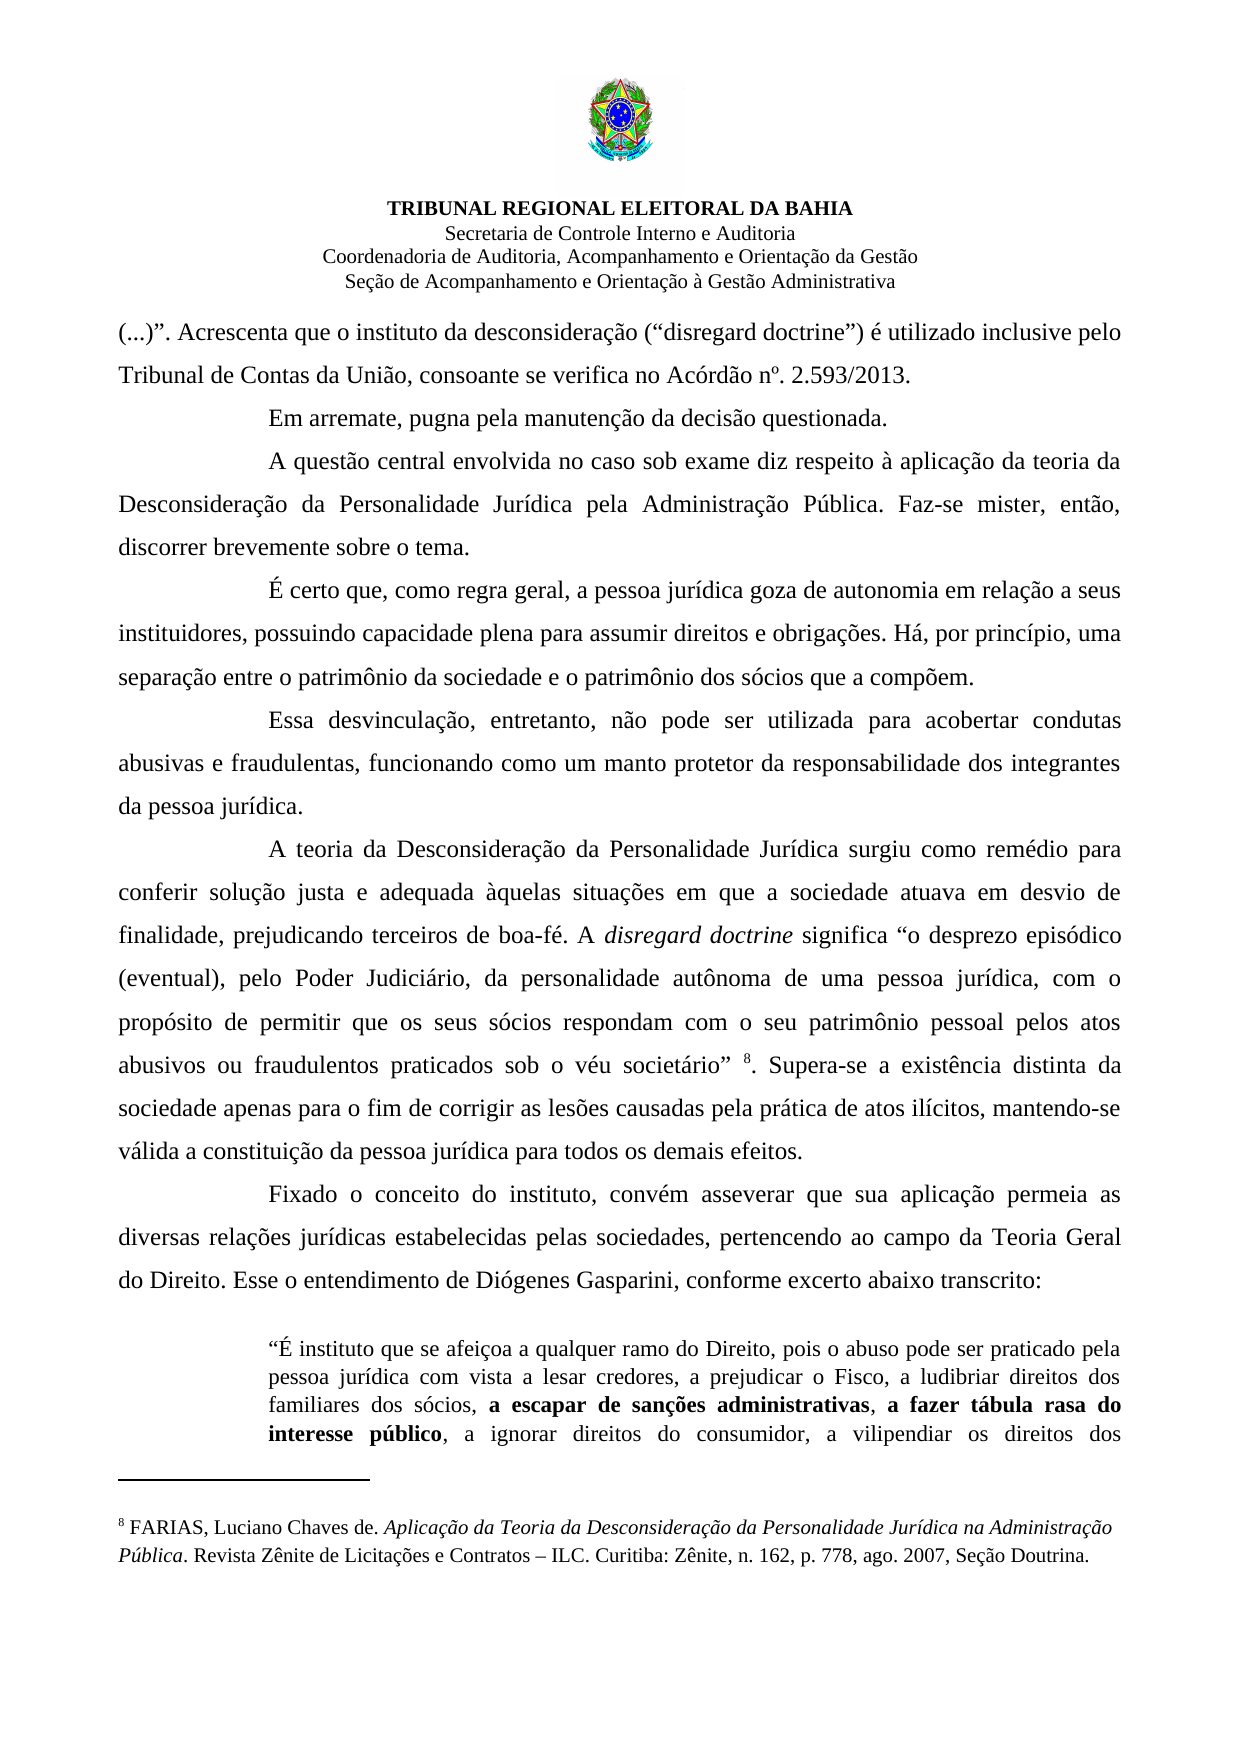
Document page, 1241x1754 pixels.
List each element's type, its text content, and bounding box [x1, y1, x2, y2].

text Fixado o conceito do instituto, convém asseverar que sua aplicação permeia as diversas relações jurídicas estabelecidas pelas sociedades, pertencendo ao campo da Teoria Geral do Direito. Esse o entendimento de Diógenes Gasparini, conforme excerto abaixo transcrito: [118, 1179, 1122, 1294]
text Essa desvinculação, entretanto, não pode ser utilizada para acobertar condutas abusivas e fraudulentas, funcionando como um manto protetor da responsabilidade dos integrantes da pessoa jurídica. [118, 705, 1122, 820]
text A teoria da Desconsideração da Personalidade Jurídica surgiu como remédio para conferir solução justa e adequada àquelas situações em que a sociedade atuava em desvio de finalidade, prejudicando terceiros de boa-fé. A disregard doctrine significa “o desprezo episódico (eventual), pelo Poder Judiciário, da personalidade autônoma de uma pessoa jurídica, com o propósito de permitir que os seus sócios respondam com o seu patrimônio pessoal pelos atos abusivos ou fraudulentos praticados sob o véu societário” . Supera-se a existência distinta da sociedade apenas para o fim de corrigir as lesões causadas pela prática de atos ilícitos, mantendo-se válida a constituição da pessoa jurídica para todos os demais efeitos. [118, 834, 1122, 1165]
text Em arremate, pugna pela manutenção da decisão questionada. [118, 403, 1122, 432]
picture [555, 76, 685, 197]
text A questão central envolvida no caso sob exame diz respeito à aplicação da teoria da Desconsideração da Personalidade Jurídica pela Administração Pública. Faz-se mister, então, discorrer brevemente sobre o tema. [118, 446, 1122, 561]
text É certo que, como regra geral, a pessoa jurídica goza de autonomia em relação a seus instituidores, possuindo capacidade plena para assumir direitos e obrigações. Há, por princípio, uma separação entre o patrimônio da sociedade e o patrimônio dos sócios que a compõem. [118, 575, 1122, 690]
